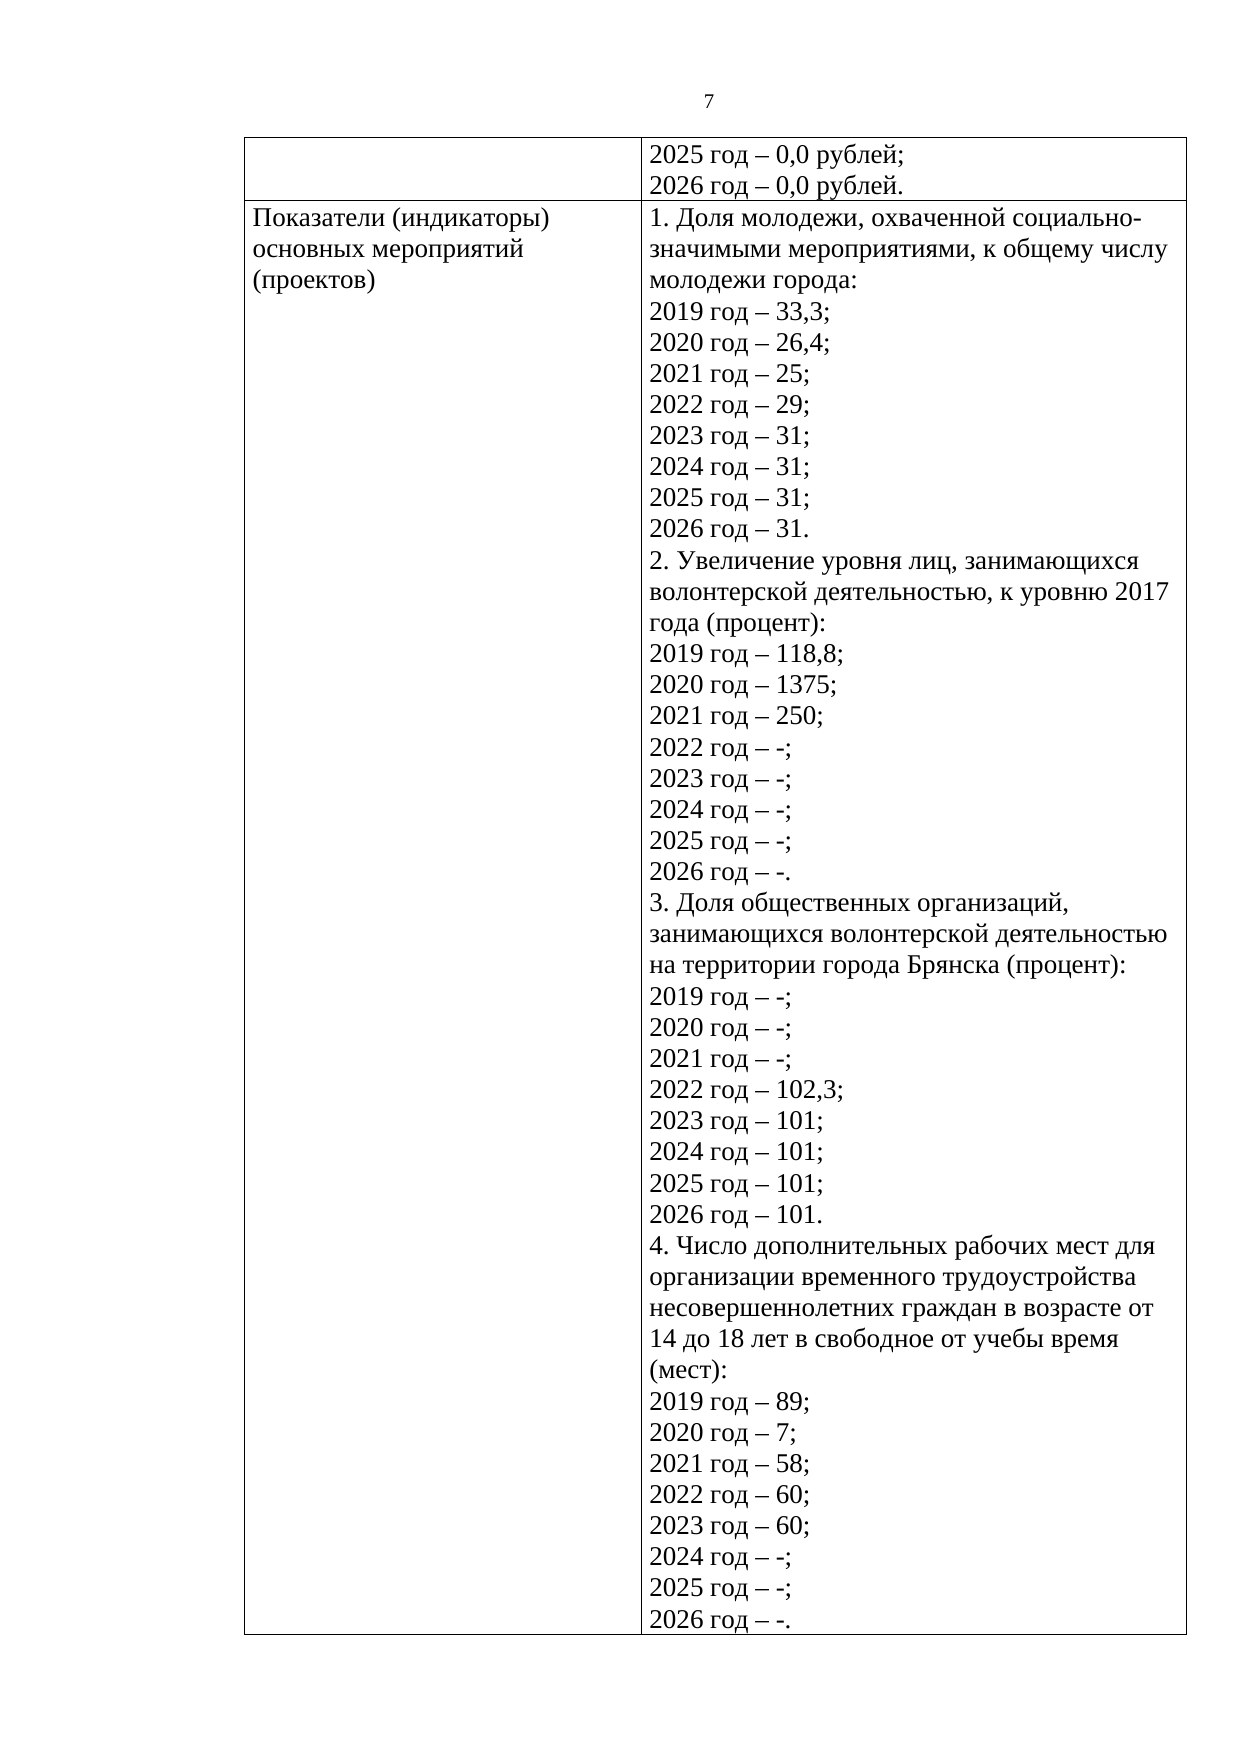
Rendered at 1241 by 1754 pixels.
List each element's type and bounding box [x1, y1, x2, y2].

table_cell [642, 201, 1186, 1634]
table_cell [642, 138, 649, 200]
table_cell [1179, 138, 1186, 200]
table_cell [245, 201, 641, 1634]
table_cell [245, 138, 641, 200]
